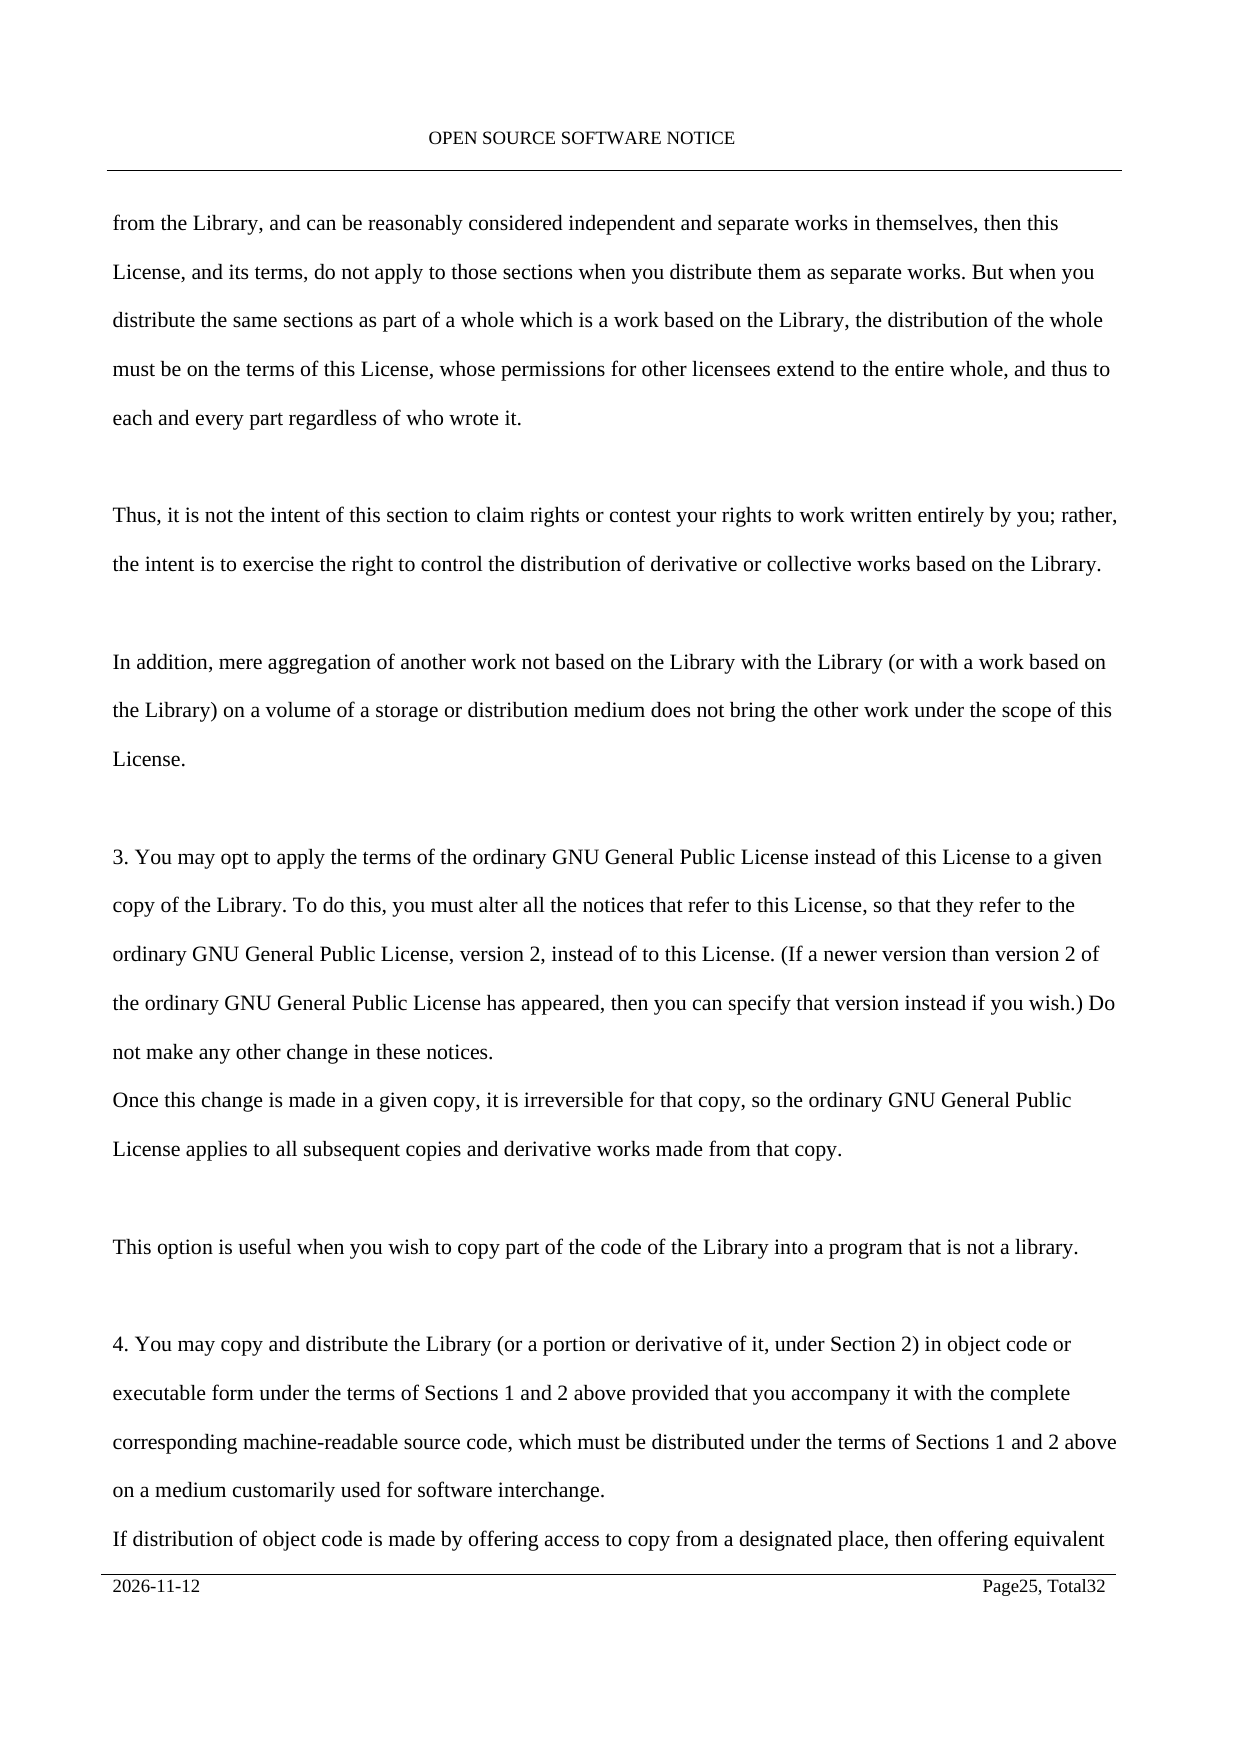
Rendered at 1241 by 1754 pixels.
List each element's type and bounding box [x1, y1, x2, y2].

text [112, 206, 1128, 1555]
